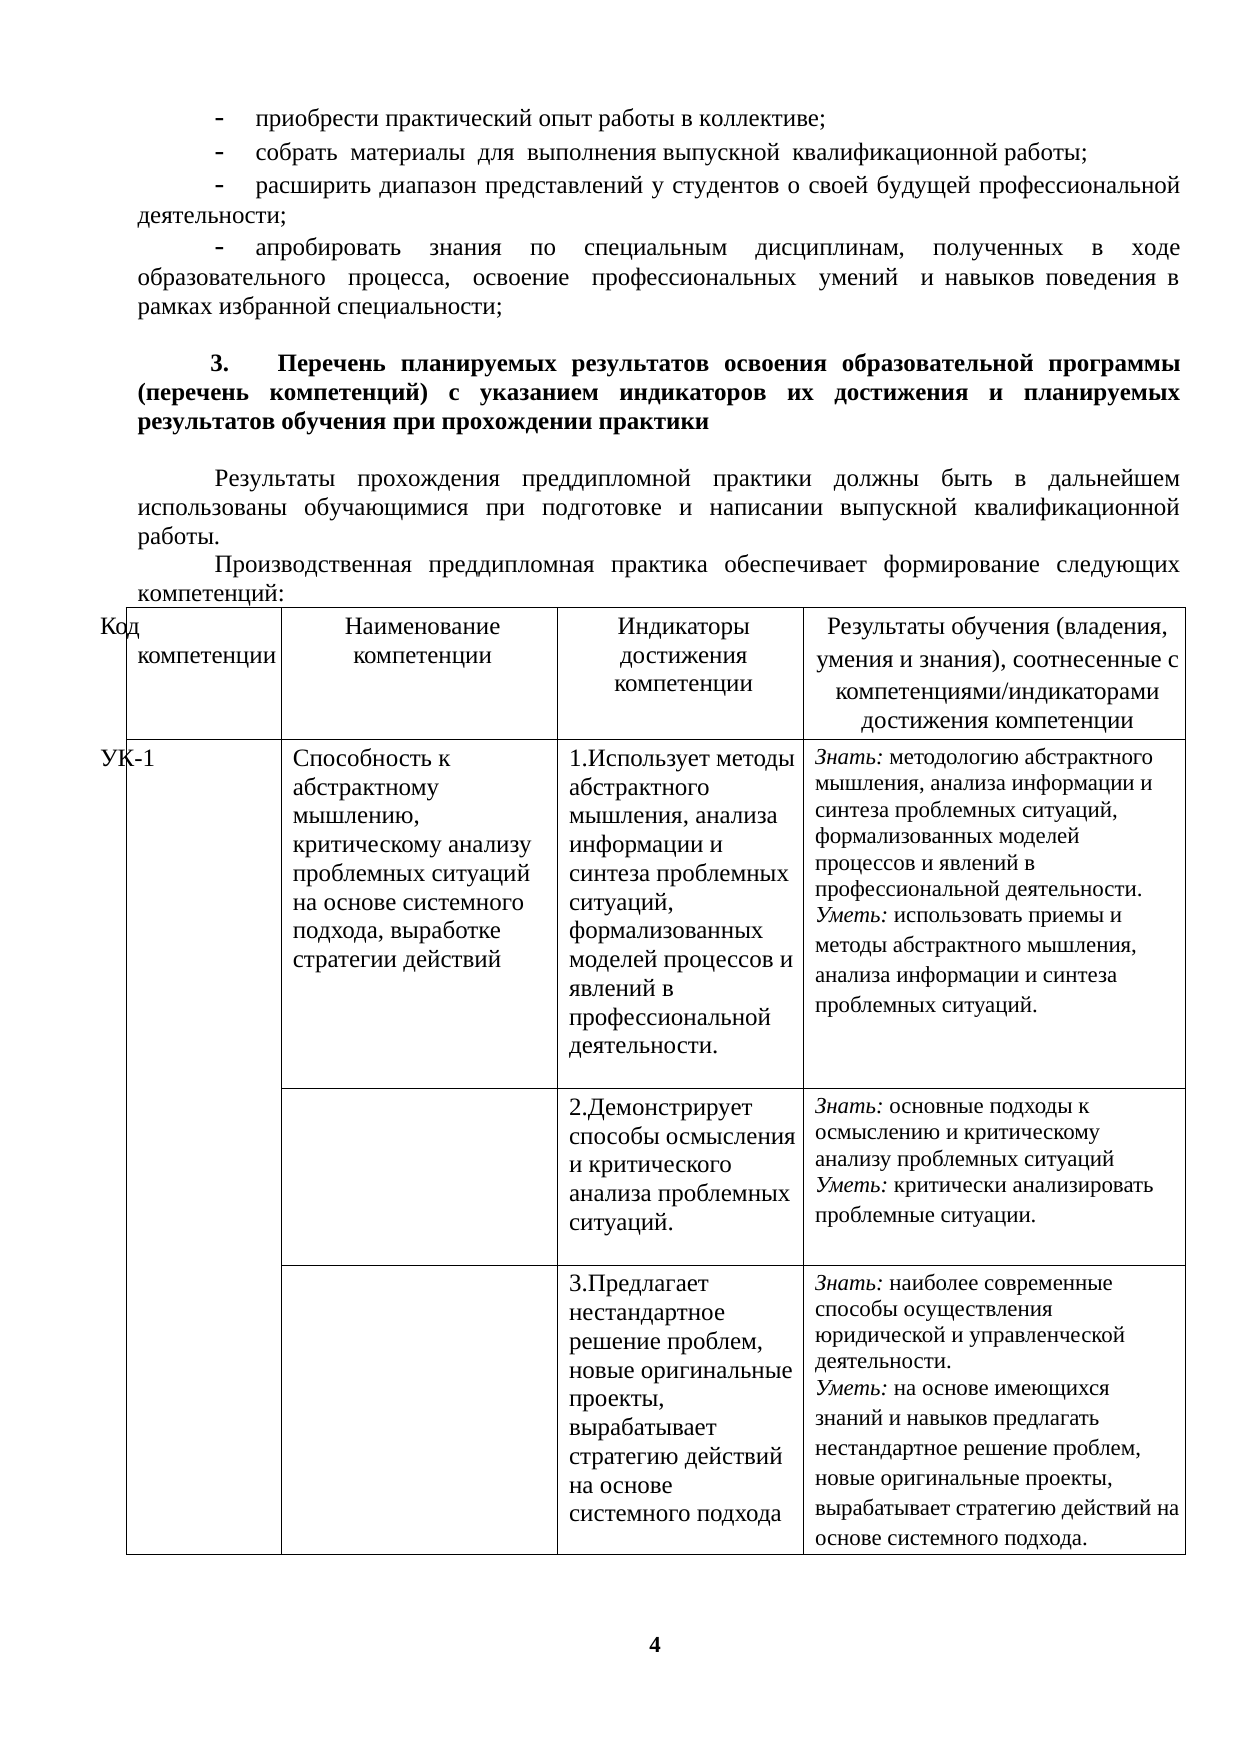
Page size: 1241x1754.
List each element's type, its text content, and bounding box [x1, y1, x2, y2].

table_cell 1.Использует методы абстрактного мышления, анализа информации и синтеза проблемных ситуаций, формализованных моделей процессов и явлений в профессиональной деятельности. [558, 740, 803, 1088]
table_header Наименование компетенции [282, 608, 557, 739]
table_cell Способность к абстрактному мышлению, критическому анализу проблемных ситуаций на основе системного подхода, выработке стратегии действий [282, 740, 557, 1088]
list собрать материалы для выполнения выпускной квалификационной работы; [137, 133, 1181, 166]
table_cell Знать: основные подходы к осмыслению и критическому анализу проблемных ситуаций Уметь: критически анализировать проблемные ситуации. [804, 1089, 1185, 1264]
table_cell Знать: наиболее современные способы осуществления юридической и управленческой деятельности. Уметь: на основе имеющихся знаний и навыков предлагать нестандартное решение проблем, новые оригинальные проекты, вырабатывает стратегию действий на основе системного подхода. [804, 1266, 1185, 1554]
table_cell 3.Предлагает нестандартное решение проблем, новые оригинальные проекты, вырабатывает стратегию действий на основе системного подхода [558, 1266, 803, 1554]
table_header Код компетенции [127, 608, 281, 739]
list апробировать знания по специальным дисциплинам, полученных в ходе образовательного процесса, освоение профессиональных умений и навыков поведения в рамках избранной специальности; [137, 228, 1181, 319]
list приобрести практический опыт работы в коллективе; [137, 99, 1181, 133]
table_cell Знать: методологию абстрактного мышления, анализа информации и синтеза проблемных ситуаций, формализованных моделей процессов и явлений в профессиональной деятельности. Уметь: использовать приемы и методы абстрактного мышления, анализа информации и синтеза проблемных ситуаций. [804, 740, 1185, 1088]
table_cell 2.Демонстрирует способы осмысления и критического анализа проблемных ситуаций. [558, 1089, 803, 1264]
table_cell [282, 1266, 557, 1554]
text Производственная преддипломная практика обеспечивает формирование следующих компетенций: [137, 549, 1181, 607]
list расширить диапазон представлений у студентов о своей будущей профессиональной деятельности; [137, 166, 1181, 228]
text Результаты прохождения преддипломной практики должны быть в дальнейшем использованы обучающимися при подготовке и написании выпускной квалификационной работы. [137, 463, 1181, 549]
table_header Результаты обучения (владения, умения и знания), соотнесенные с компетенциями/индикаторами достижения компетенции [804, 608, 1185, 739]
table_header Индикаторы достижения компетенции [558, 608, 803, 739]
table_cell УК-1 [127, 740, 281, 1554]
list Перечень планируемых результатов освоения образовательной программы (перечень компетенций) с указанием индикаторов их достижения и планируемых результатов обучения при прохождении практики [137, 348, 1181, 434]
table_cell [282, 1089, 557, 1264]
